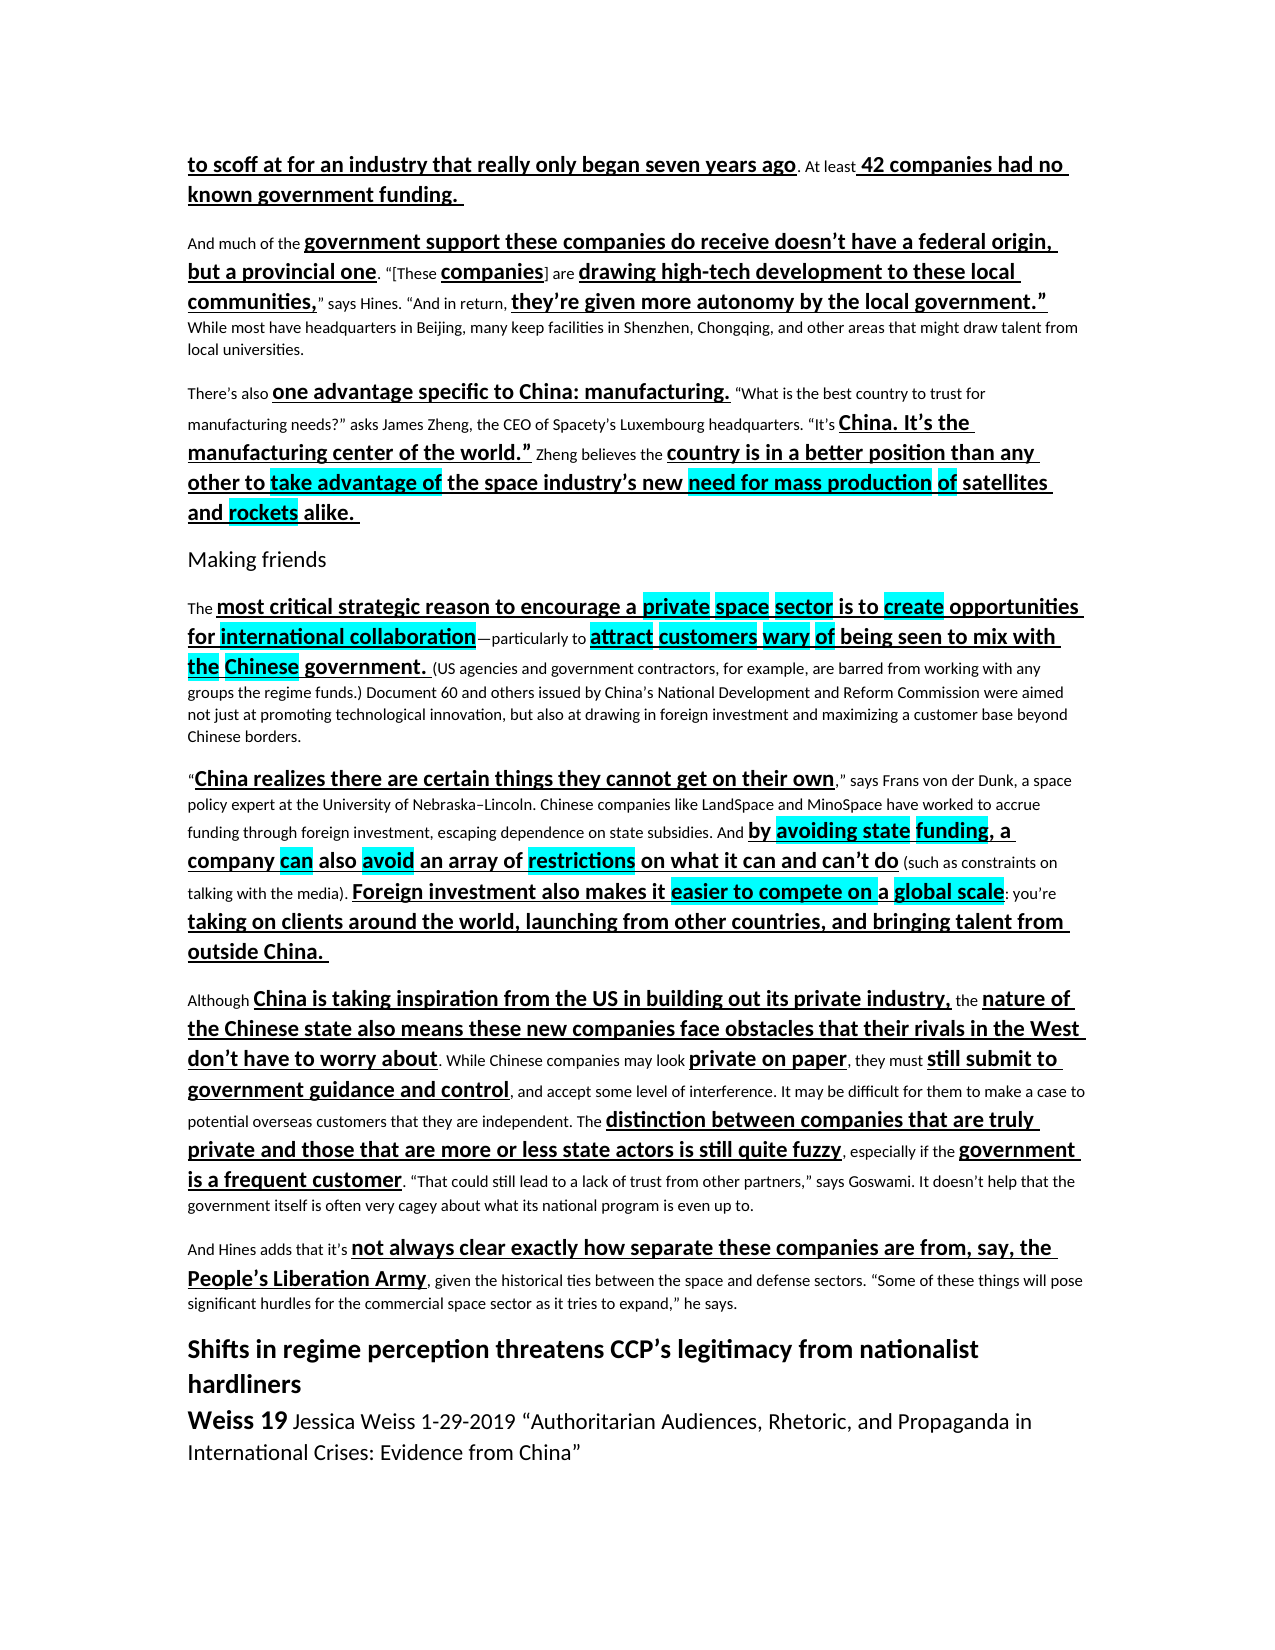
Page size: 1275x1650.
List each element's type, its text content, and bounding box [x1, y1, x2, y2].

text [187, 1403, 1087, 1466]
subtitle Shifts in regime perception threatens CCP’s legitimacy from nationalist hardliners [187, 1332, 1087, 1401]
text And much of the government support these companies do receive doesn’t have a federal origin, but a provincial one. “[These companies] are drawing high-tech development to these local communities,” says Hines. “And in return, they’re given more autonomy by the local government.” While most have headquarters in Beijing, many keep facilities in Shenzhen, Chongqing, and other areas that might draw talent from local universities. [187, 227, 1087, 359]
text “China realizes there are certain things they cannot get on their own,” says Frans von der Dunk, a space policy expert at the University of Nebraska–Lincoln. Chinese companies like LandSpace and MinoSpace have worked to accrue funding through foreign investment, escaping dependence on state subsidies. And by avoiding state funding, a company can also avoid an array of restrictions on what it can and can’t do (such as constraints on talking with the media). Foreign investment also makes it easier to compete on a global scale: you’re taking on clients around the world, launching from other countries, and bringing talent from outside China. [187, 764, 1087, 965]
text Although China is taking inspiration from the US in building out its private industry, the nature of the Chinese state also means these new companies face obstacles that their rivals in the West don’t have to worry about. While Chinese companies may look private on paper, they must still submit to government guidance and control, and accept some level of interference. It may be difficult for them to make a case to potential overseas customers that they are independent. The distinction between companies that are truly private and those that are more or less state actors is still quite fuzzy, especially if the government is a frequent customer. “That could still lead to a lack of trust from other partners,” says Goswami. It doesn’t help that the government itself is often very cagey about what its national program is even up to. [187, 984, 1087, 1215]
text The most critical strategic reason to encourage a private space sector is to create opportunities for international collaboration—particularly to attract customers wary of being seen to mix with the Chinese government. (US agencies and government contractors, for example, are barred from working with any groups the regime funds.) Document 60 and others issued by China’s National Development and Reform Commission were aimed not just at promoting technological innovation, but also at drawing in foreign investment and maximizing a customer base beyond Chinese borders. [187, 592, 1087, 746]
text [187, 150, 1087, 208]
text Making friends [187, 545, 1087, 573]
text And Hines adds that it’s not always clear exactly how separate these companies are from, say, the People’s Liberation Army, given the historical ties between the space and defense sectors. “Some of these things will pose significant hurdles for the commercial space sector as it tries to expand,” he says. [187, 1233, 1087, 1314]
text There’s also one advantage specific to China: manufacturing. “What is the best country to trust for manufacturing needs?” asks James Zheng, the CEO of Spacety’s Luxembourg headquarters. “It’s China. It’s the manufacturing center of the world.” Zheng believes the country is in a better position than any other to take advantage of the space industry’s new need for mass production of satellites and rockets alike. [187, 377, 1087, 526]
